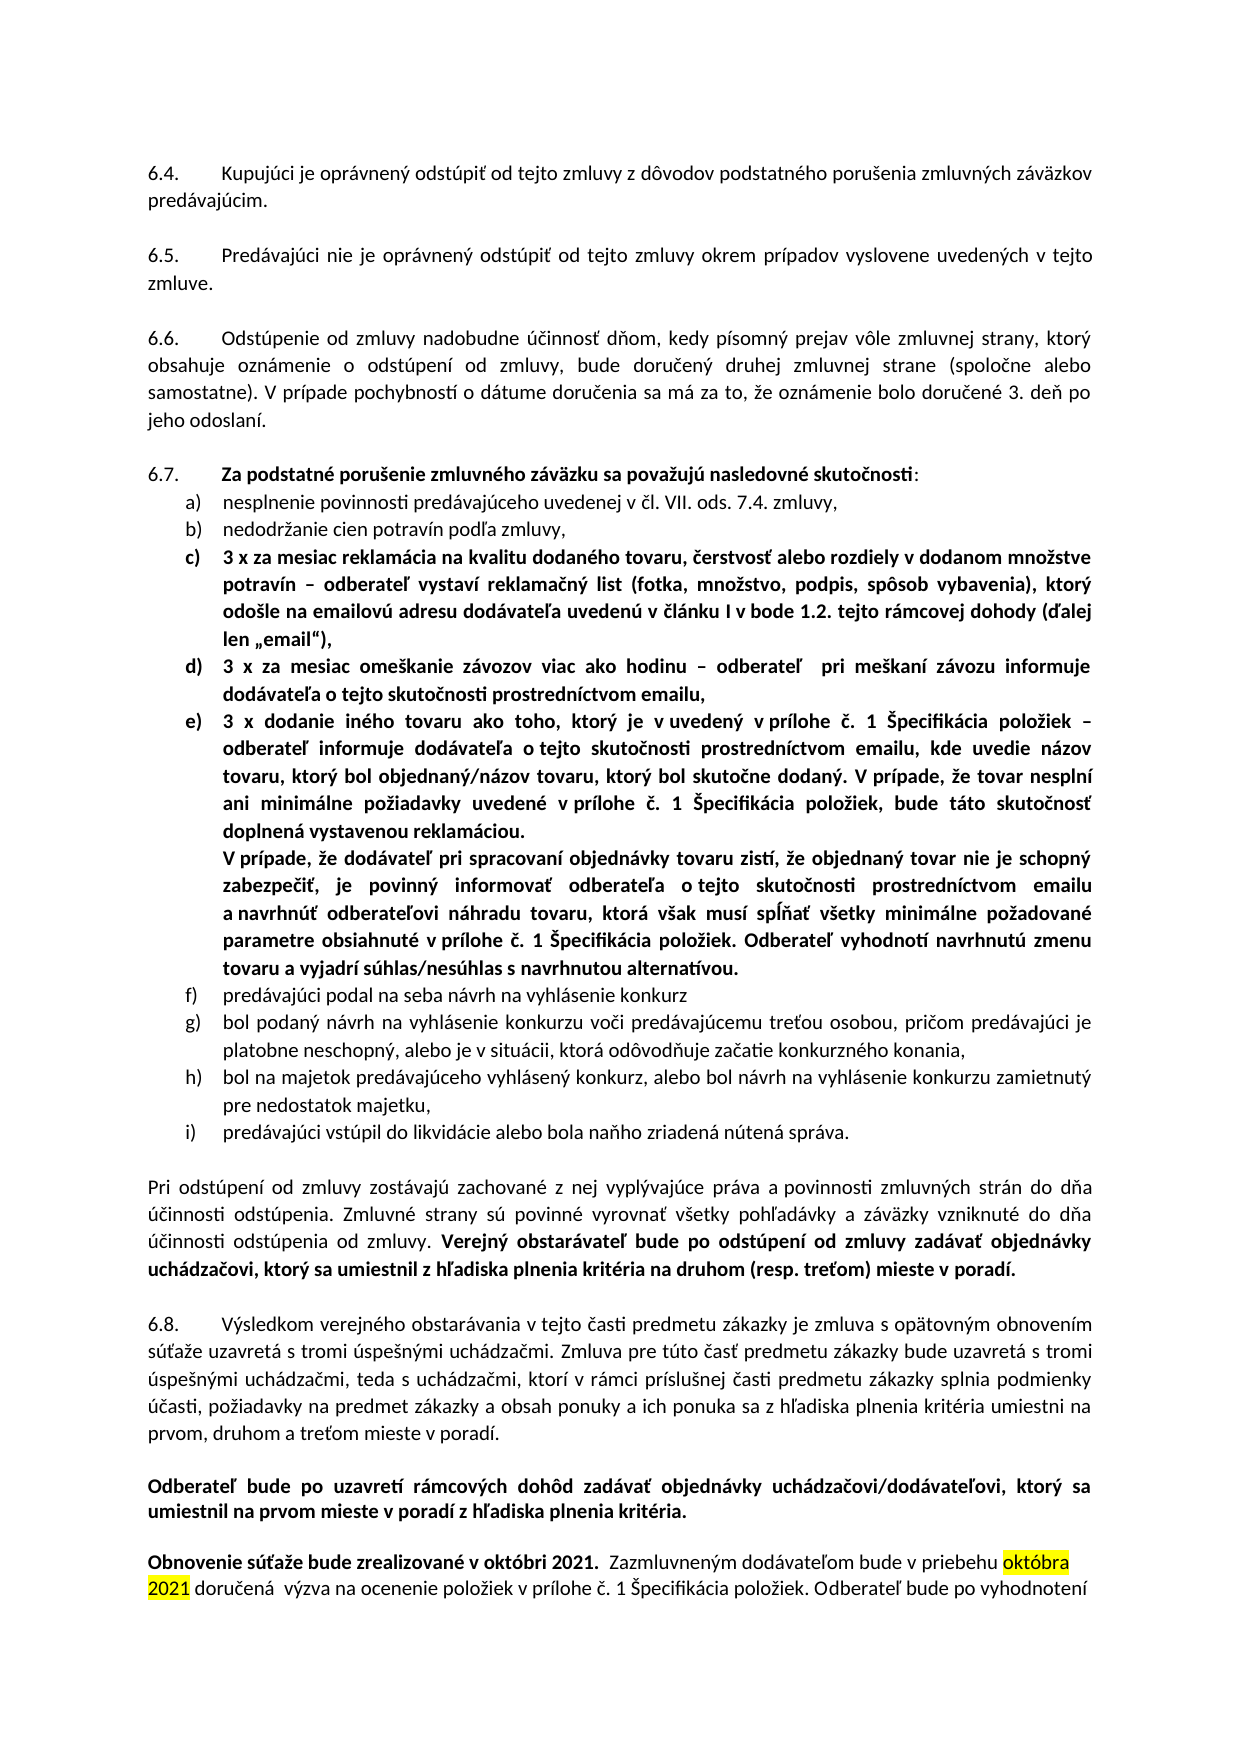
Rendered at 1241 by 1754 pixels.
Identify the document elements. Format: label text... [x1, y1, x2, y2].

list nesplnenie povinnosti predávajúceho uvedenej v čl. VII. ods. 7.4. zmluvy, [185, 489, 1093, 514]
list 3 x dodanie iného tovaru ako toho, ktorý je v uvedený v prílohe č. 1 Špecifikácia položiek – odberateľ informuje dodávateľa o tejto skutočnosti prostredníctvom emailu, kde uvedie názov tovaru, ktorý bol objednaný/názov tovaru, ktorý bol skutočne dodaný. V prípade, že tovar nesplní ani minimálne požiadavky uvedené v prílohe č. 1 Špecifikácia položiek, bude táto skutočnosť doplnená vystavenou reklamáciou. [185, 708, 1093, 843]
list 3 x za mesiac reklamácia na kvalitu dodaného tovaru, čerstvosť alebo rozdiely v dodanom množstve potravín – odberateľ vystaví reklamačný list (fotka, množstvo, podpis, spôsob vybavenia), ktorý odošle na emailovú adresu dodávateľa uvedenú v článku I v bode 1.2. tejto rámcovej dohody (ďalej len „email“), [185, 544, 1093, 651]
text Pri odstúpení od zmluvy zostávajú zachované z nej vyplývajúce práva a povinnosti zmluvných strán do dňa účinnosti odstúpenia. Zmluvné strany sú povinné vyrovnať všetky pohľadávky a záväzky vzniknuté do dňa účinnosti odstúpenia od zmluvy. Verejný obstarávateľ bude po odstúpení od zmluvy zadávať objednávky uchádzačovi, ktorý sa umiestnil z hľadiska plnenia kritéria na druhom (resp. treťom) mieste v poradí. [148, 1174, 1093, 1282]
list Kupujúci je oprávnený odstúpiť od tejto zmluvy z dôvodov podstatného porušenia zmluvných záväzkov predávajúcim. [148, 160, 1093, 213]
list Odstúpenie od zmluvy nadobudne účinnosť dňom, kedy písomný prejav vôle zmluvnej strany, ktorý obsahuje oznámenie o odstúpení od zmluvy, bude doručený druhej zmluvnej strane (spoločne alebo samostatne). V prípade pochybností o dátume doručenia sa má za to, že oznámenie bolo doručené 3. deň po jeho odoslaní. [148, 325, 1093, 432]
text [148, 1549, 1093, 1600]
list bol podaný návrh na vyhlásenie konkurzu voči predávajúcemu treťou osobou, pričom predávajúci je platobne neschopný, alebo je v situácii, ktorá odôvodňuje začatie konkurzného konania, [185, 1009, 1093, 1062]
list predávajúci podal na seba návrh na vyhlásenie konkurz [185, 982, 1093, 1008]
list V prípade, že dodávateľ pri spracovaní objednávky tovaru zistí, že objednaný tovar nie je schopný zabezpečiť, je povinný informovať odberateľa o tejto skutočnosti prostredníctvom emailu a navrhnúť odberateľovi náhradu tovaru, ktorá však musí spĺňať všetky minimálne požadované parametre obsiahnuté v prílohe č. 1 Špecifikácia položiek. Odberateľ vyhodnotí navrhnutú zmenu tovaru a vyjadrí súhlas/nesúhlas s navrhnutou alternatívou. [223, 845, 1093, 980]
list bol na majetok predávajúceho vyhlásený konkurz, alebo bol návrh na vyhlásenie konkurzu zamietnutý pre nedostatok majetku, [185, 1064, 1093, 1117]
list 3 x za mesiac omeškanie závozov viac ako hodinu – odberateľ pri meškaní závozu informuje dodávateľa o tejto skutočnosti prostredníctvom emailu, [185, 653, 1093, 706]
list nedodržanie cien potravín podľa zmluvy, [185, 516, 1093, 542]
list Za podstatné porušenie zmluvného záväzku sa považujú nasledovné skutočnosti: [148, 462, 1093, 487]
text Odberateľ bude po uzavretí rámcových dohôd zadávať objednávky uchádzačovi/dodávateľovi, ktorý sa umiestnil na prvom mieste v poradí z hľadiska plnenia kritéria. [148, 1473, 1093, 1524]
list Výsledkom verejného obstarávania v tejto časti predmetu zákazky je zmluva s opätovným obnovením súťaže uzavretá s tromi úspešnými uchádzačmi. Zmluva pre túto časť predmetu zákazky bude uzavretá s tromi úspešnými uchádzačmi, teda s uchádzačmi, ktorí v rámci príslušnej časti predmetu zákazky splnia podmienky účasti, požiadavky na predmet zákazky a obsah ponuky a ich ponuka sa z hľadiska plnenia kritéria umiestni na prvom, druhom a treťom mieste v poradí. [148, 1311, 1093, 1446]
list predávajúci vstúpil do likvidácie alebo bola naňho zriadená nútená správa. [185, 1119, 1093, 1144]
list Predávajúci nie je oprávnený odstúpiť od tejto zmluvy okrem prípadov vyslovene uvedených v tejto zmluve. [148, 242, 1093, 295]
